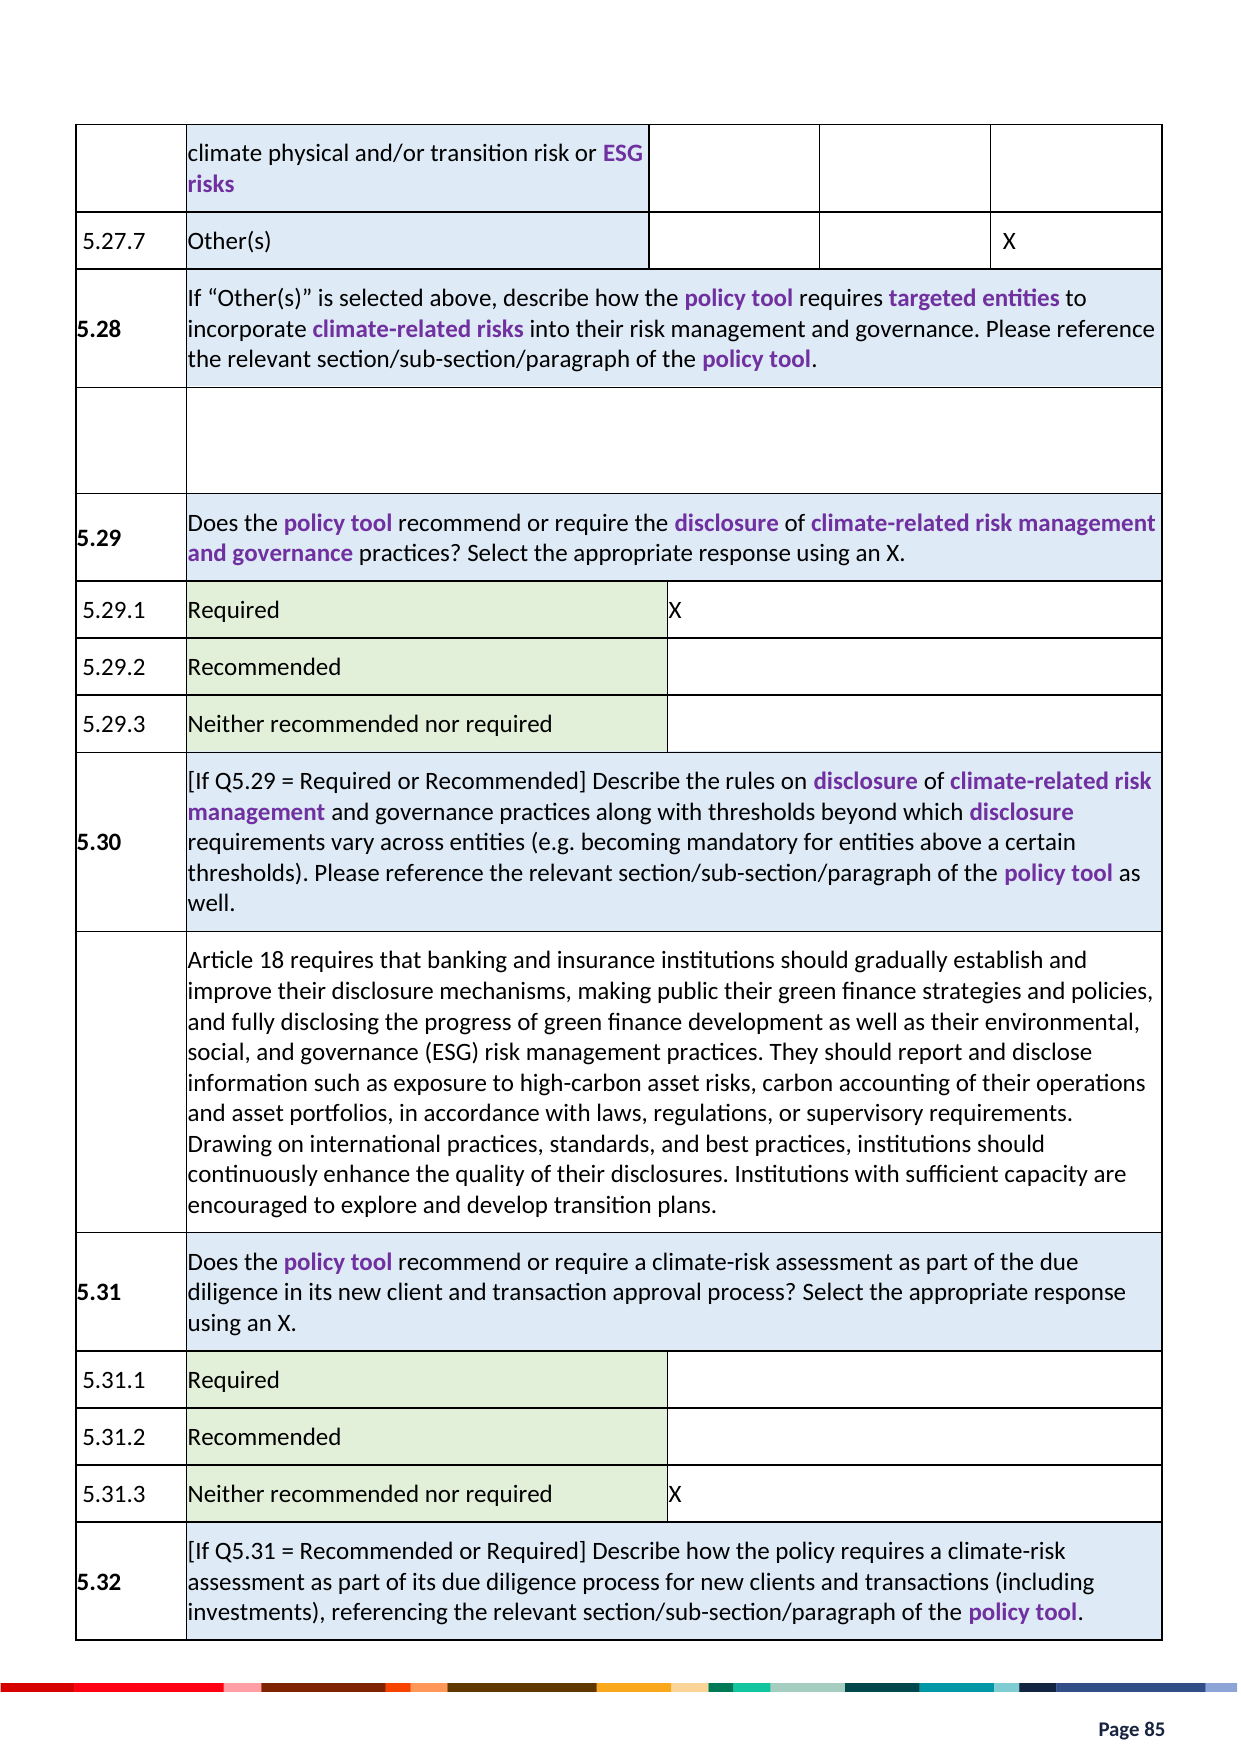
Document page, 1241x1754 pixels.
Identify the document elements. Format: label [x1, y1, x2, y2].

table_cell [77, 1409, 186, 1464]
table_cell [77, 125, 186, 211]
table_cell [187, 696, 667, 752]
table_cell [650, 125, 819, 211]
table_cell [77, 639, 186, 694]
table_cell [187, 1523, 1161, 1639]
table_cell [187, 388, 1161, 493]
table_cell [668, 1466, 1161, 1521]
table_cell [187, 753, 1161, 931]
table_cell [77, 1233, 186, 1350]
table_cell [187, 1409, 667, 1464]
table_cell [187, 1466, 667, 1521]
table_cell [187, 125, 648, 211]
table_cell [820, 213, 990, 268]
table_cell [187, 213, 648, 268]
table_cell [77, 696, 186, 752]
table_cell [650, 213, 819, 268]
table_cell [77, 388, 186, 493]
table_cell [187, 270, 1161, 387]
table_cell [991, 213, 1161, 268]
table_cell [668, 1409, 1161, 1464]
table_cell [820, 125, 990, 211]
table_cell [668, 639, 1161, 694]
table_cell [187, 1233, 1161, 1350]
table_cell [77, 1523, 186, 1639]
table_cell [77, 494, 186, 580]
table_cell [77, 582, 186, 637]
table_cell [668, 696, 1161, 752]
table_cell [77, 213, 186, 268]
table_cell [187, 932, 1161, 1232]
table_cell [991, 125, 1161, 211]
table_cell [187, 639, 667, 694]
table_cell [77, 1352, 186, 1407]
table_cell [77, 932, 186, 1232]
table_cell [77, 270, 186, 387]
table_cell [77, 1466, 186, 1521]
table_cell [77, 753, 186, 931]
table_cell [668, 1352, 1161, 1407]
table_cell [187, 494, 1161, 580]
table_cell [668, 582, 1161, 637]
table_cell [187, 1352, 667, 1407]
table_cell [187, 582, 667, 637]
picture [0, 1683, 1236, 1692]
